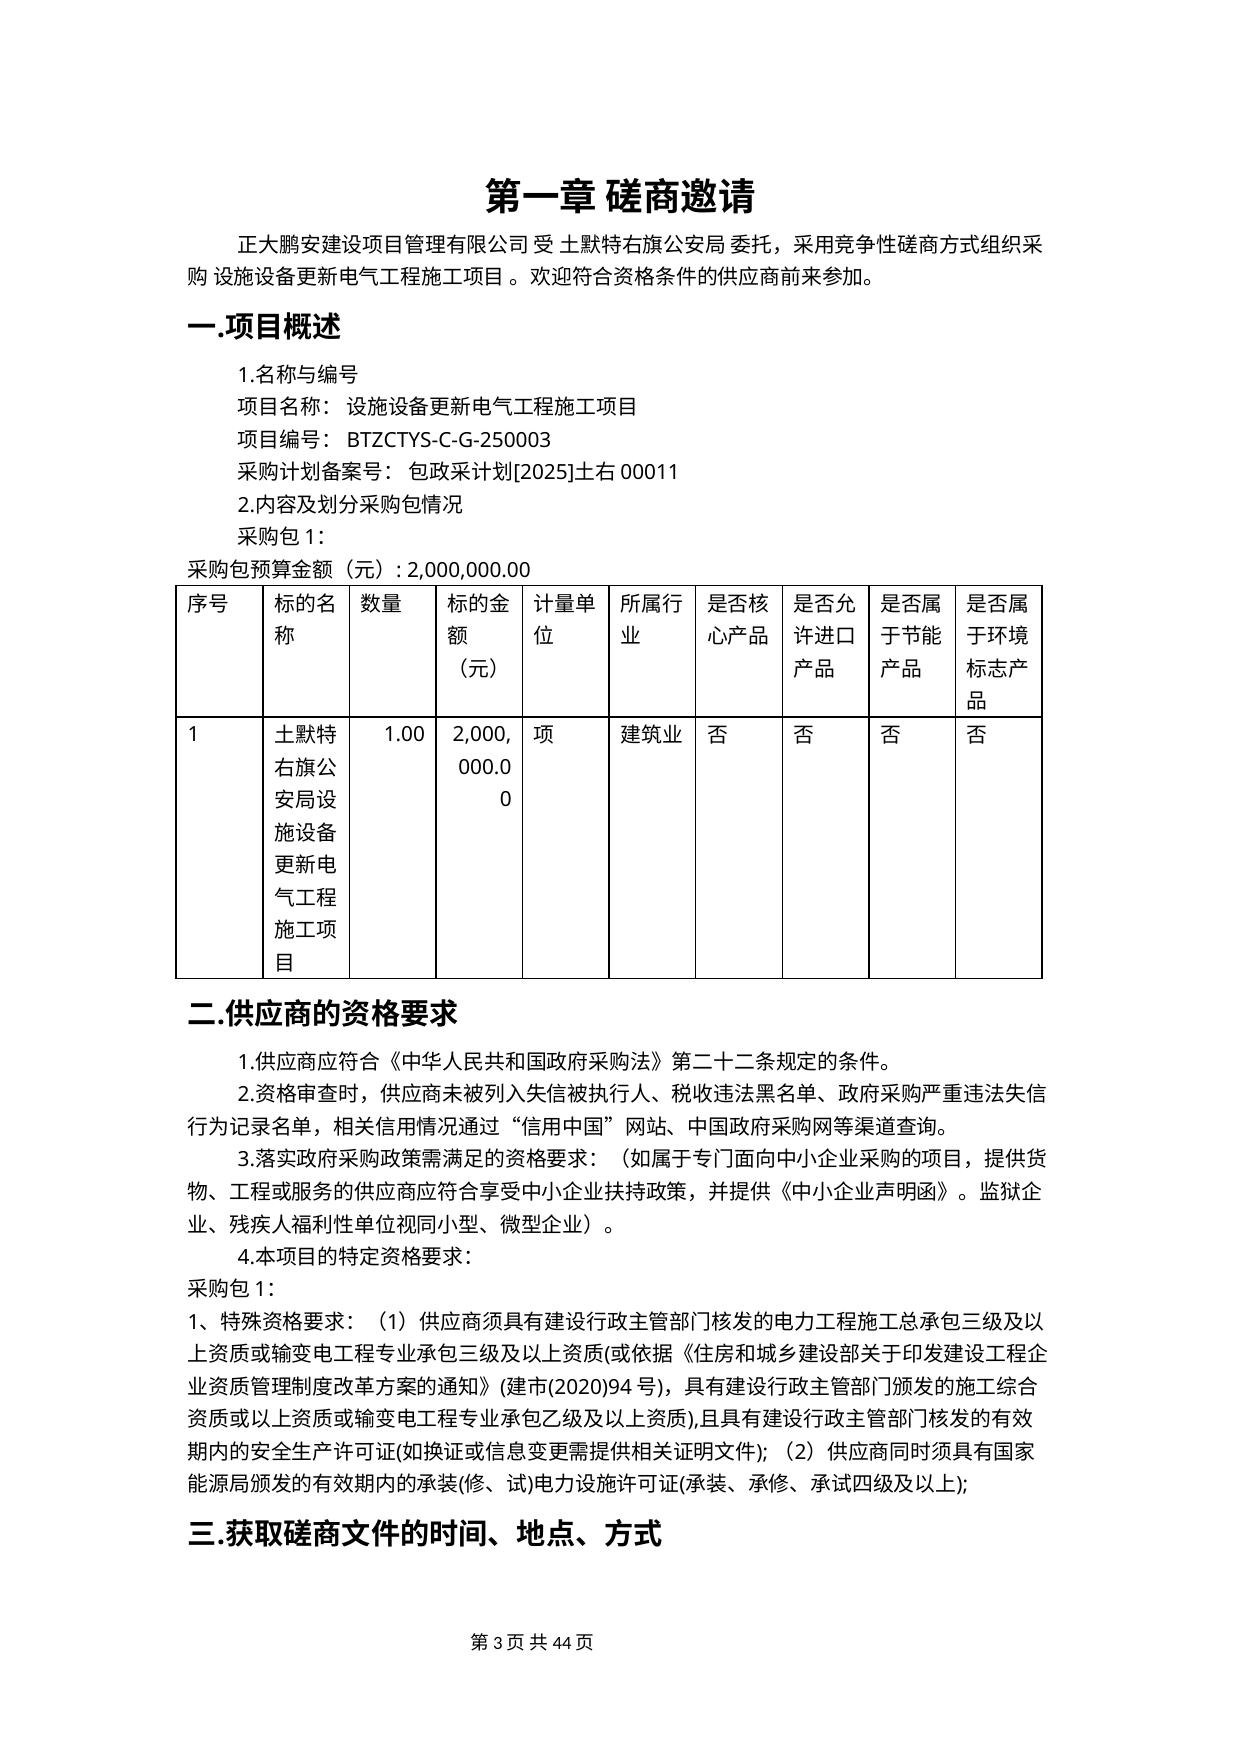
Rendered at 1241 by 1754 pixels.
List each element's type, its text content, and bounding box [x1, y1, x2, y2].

text 4.本项目的特定资格要求： [187, 1239, 1053, 1272]
text 三.获取磋商文件的时间、地点、方式 [187, 1499, 1053, 1564]
table_header 标的名称 [264, 586, 349, 716]
table_cell 否 [696, 718, 782, 978]
table_cell 1 [177, 718, 262, 978]
text 一.项目概述 [187, 292, 1053, 357]
table_header 计量单位 [523, 586, 608, 716]
table_header 是否属于节能产品 [870, 586, 955, 716]
table_cell 2,000,000.00 [437, 718, 522, 978]
text 1、特殊资格要求：（1）供应商须具有建设行政主管部门核发的电力工程施工总承包三级及以上资质或输变电工程专业承包三级及以上资质(或依据《住房和城乡建设部关于印发建设工程企业资质管理制度改革方案的通知》(建市(2020)94号)，具有建设行政主管部门颁发的施工综合资质或以上资质或输变电工程专业承包乙级及以上资质),且具有建设行政主管部门核发的有效期内的安全生产许可证(如换证或信息变更需提供相关证明文件); （2）供应商同时须具有国家能源局颁发的有效期内的承装(修、试)电力设施许可证(承装、承修、承试四级及以上); [187, 1304, 1053, 1499]
text 第一章 磋商邀请 [187, 162, 1053, 227]
table_header 所属行业 [610, 586, 695, 716]
table_cell 否 [956, 718, 1041, 978]
text 项目编号： BTZCTYS-C-G-250003 [187, 422, 1053, 454]
table_header 是否允许进口产品 [783, 586, 868, 716]
table_header 是否属于环境标志产品 [956, 586, 1041, 716]
text 采购包1： [187, 519, 1053, 552]
table_header 标的金额 （元） [437, 586, 522, 716]
table_cell 否 [870, 718, 955, 978]
text 1.供应商应符合《中华人民共和国政府采购法》第二十二条规定的条件。 [187, 1044, 1053, 1077]
text 正大鹏安建设项目管理有限公司 受 土默特右旗公安局 委托，采用竞争性磋商方式组织采购 设施设备更新电气工程施工项目 。欢迎符合资格条件的供应商前来参加。 [187, 227, 1053, 292]
text 采购计划备案号： 包政采计划[2025]土右00011 [187, 454, 1053, 487]
text 二.供应商的资格要求 [187, 979, 1053, 1044]
text 项目名称： 设施设备更新电气工程施工项目 [187, 389, 1053, 422]
table_cell 否 [783, 718, 868, 978]
table_header 序号 [177, 586, 262, 716]
text 2.内容及划分采购包情况 [187, 487, 1053, 519]
text 2.资格审查时，供应商未被列入失信被执行人、税收违法黑名单、政府采购严重违法失信行为记录名单，相关信用情况通过“信用中国”网站、中国政府采购网等渠道查询。 [187, 1077, 1053, 1142]
table_cell 建筑业 [610, 718, 695, 978]
text 采购包1： [187, 1272, 1053, 1304]
text 采购包预算金额（元）: 2,000,000.00 [187, 552, 1053, 584]
text 1.名称与编号 [187, 357, 1053, 389]
table_cell 项 [523, 718, 608, 978]
text 3.落实政府采购政策需满足的资格要求：（如属于专门面向中小企业采购的项目，提供货物、工程或服务的供应商应符合享受中小企业扶持政策，并提供《中小企业声明函》。监狱企业、残疾人福利性单位视同小型、微型企业）。 [187, 1142, 1053, 1239]
table_cell 1.00 [350, 718, 435, 978]
table_header 是否核心产品 [696, 586, 782, 716]
table_header 数量 [350, 586, 435, 716]
table_cell 土默特右旗公安局设施设备更新电气工程施工项目 [264, 718, 349, 978]
